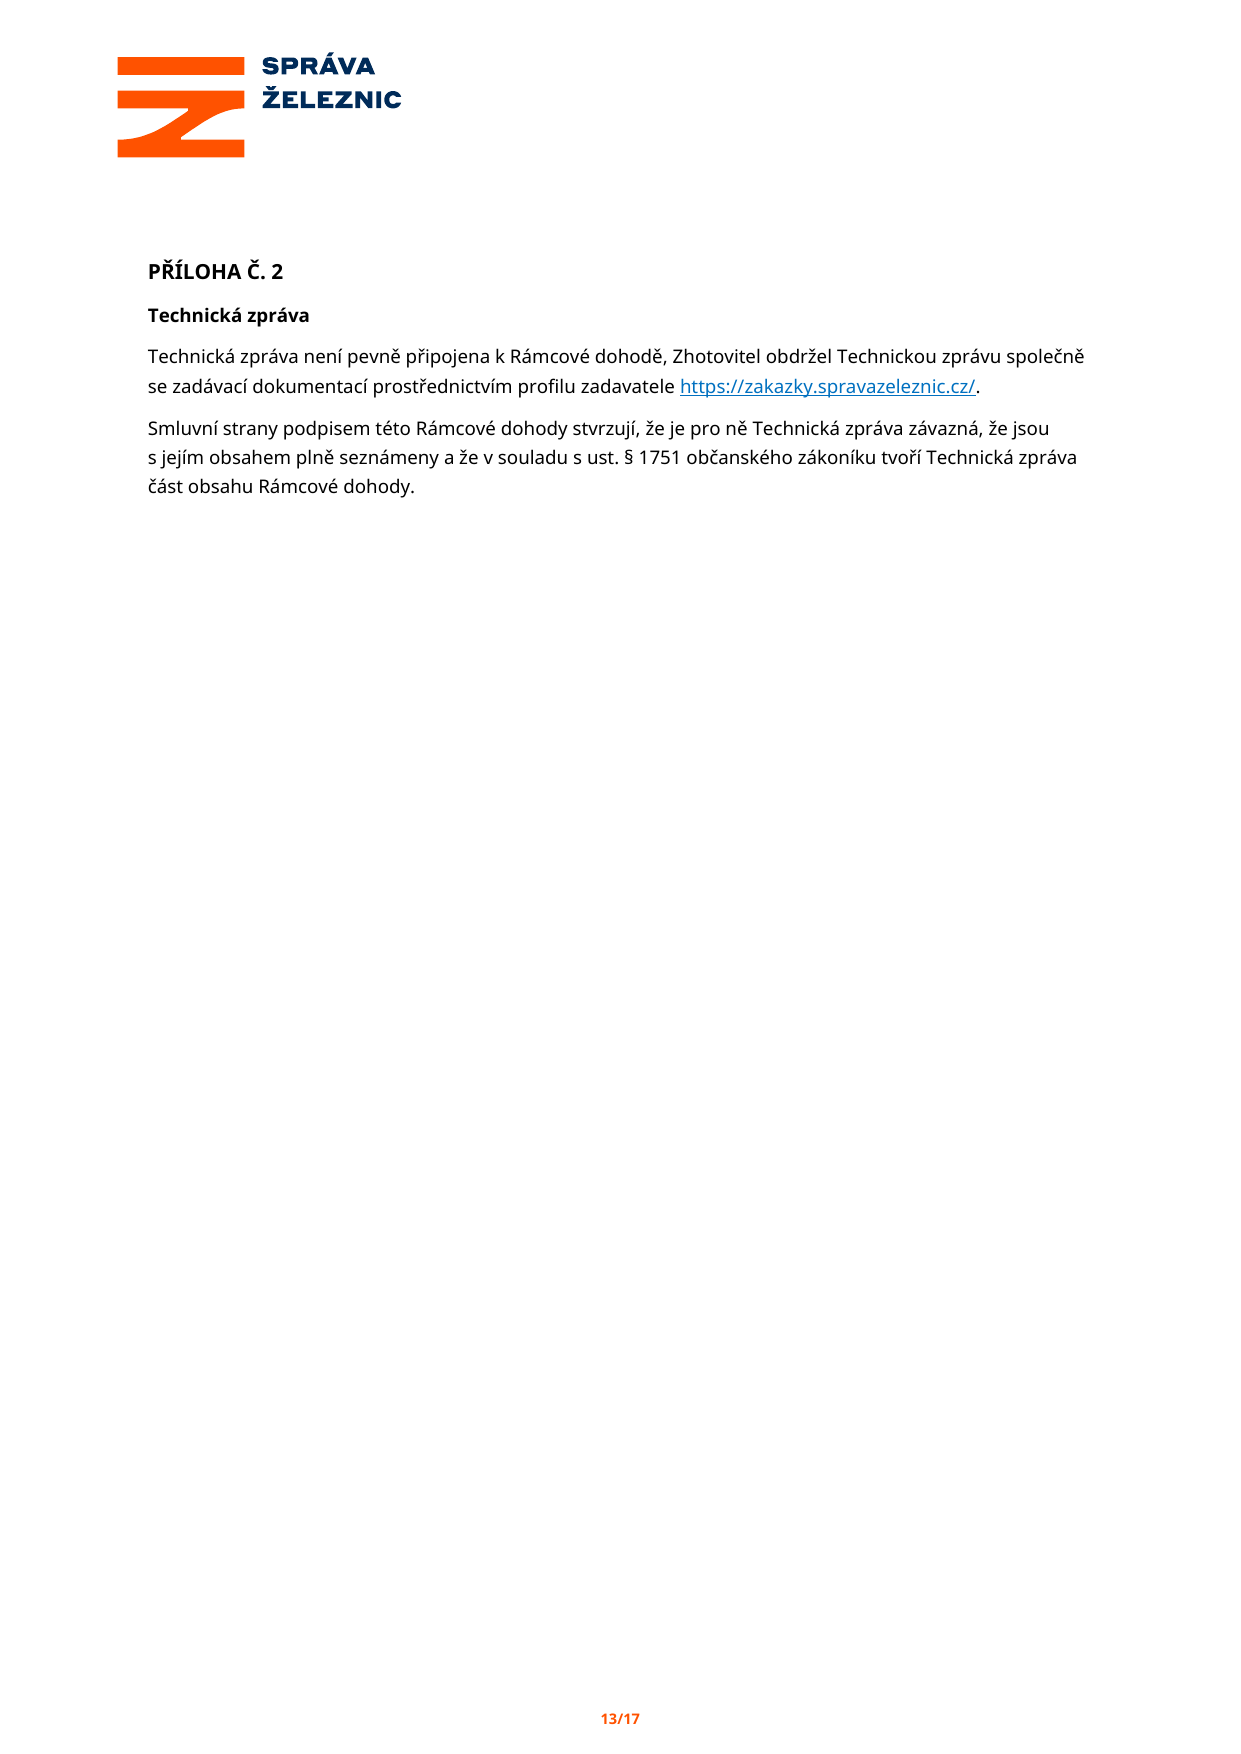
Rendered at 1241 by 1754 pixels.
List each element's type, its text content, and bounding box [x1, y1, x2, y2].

text Technická zpráva není pevně připojena k Rámcové dohodě, Zhotovitel obdržel Technickou zprávu společně se zadávací dokumentací prostřednictvím profilu zadavatele https://zakazky.spravazeleznic.cz/. [148, 344, 1093, 398]
text Smluvní strany podpisem této Rámcové dohody stvrzují, že je pro ně Technická zpráva závazná, že jsou s jejím obsahem plně seznámeny a že v souladu s ust. § 1751 občanského zákoníku tvoří Technická zpráva část obsahu Rámcové dohody. [148, 415, 1093, 499]
text Technická zpráva [148, 302, 1093, 327]
text PŘÍLOHA Č. 2 [148, 257, 1093, 285]
